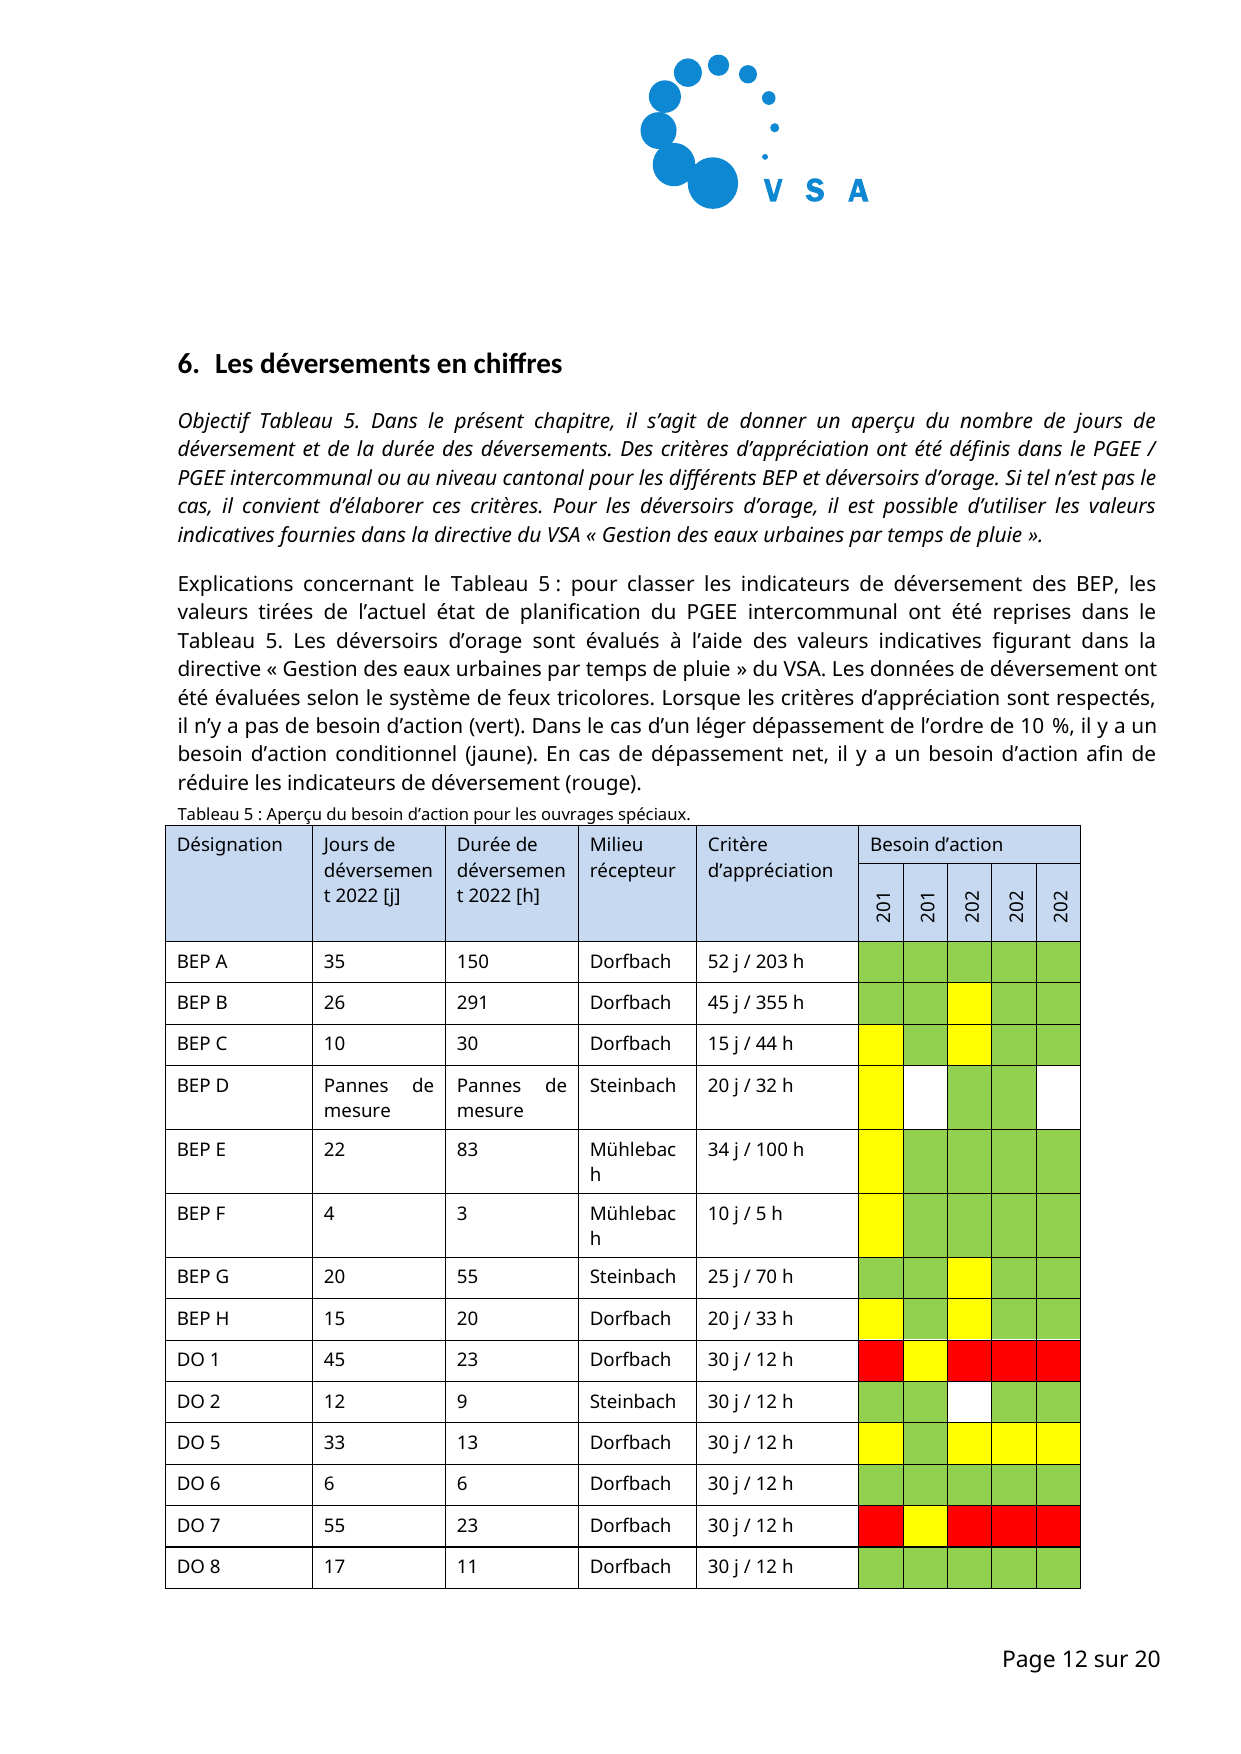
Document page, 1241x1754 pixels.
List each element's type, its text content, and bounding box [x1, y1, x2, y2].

table_cell [904, 1465, 947, 1505]
table_header Milieu récepteur [579, 826, 696, 941]
table_cell [948, 1548, 991, 1588]
table_cell [904, 1423, 947, 1464]
table_cell [859, 1130, 903, 1193]
table_cell [904, 1130, 947, 1193]
table_cell 4 [313, 1194, 445, 1257]
text Explications concernant le tableau 5 : pour classer les indicateurs de déversement des BEP, les valeurs tirées de l’actuel état de planification du PGEE intercommunal ont été reprises dans le tableau 5. Les déversoirs d’orage sont évalués à l’aide des valeurs indicatives figurant dans la directive « Gestion des eaux urbaines par temps de pluie » du VSA. Les données de déversement ont été évaluées selon le système de feux tricolores. Lorsque les critères d’appréciation sont respectés, il n’y a pas de besoin d’action (vert). Dans le cas d’un léger dépassement de l’ordre de 10 %, il y a un besoin d’action conditionnel (jaune). En cas de dépassement net, il y a un besoin d’action afin de réduire les indicateurs de déversement (rouge). [177, 569, 1157, 796]
table_cell [948, 983, 991, 1024]
table_cell [992, 1194, 1036, 1257]
table_cell Dorfbach [579, 1465, 696, 1505]
table_cell [1037, 1506, 1080, 1546]
table_cell [859, 1548, 903, 1588]
table_cell 9 [446, 1382, 578, 1422]
table_cell [948, 1299, 991, 1339]
table_cell [859, 1506, 903, 1546]
table_cell Dorfbach [579, 1341, 696, 1381]
table_cell 30 j / 12 h [697, 1506, 858, 1546]
subtitle Les déversements en chiffres [177, 345, 1157, 381]
table_header Besoin d’action [859, 826, 1080, 863]
table_cell Dorfbach [579, 942, 696, 982]
table_cell 45 [313, 1341, 445, 1381]
table_cell 26 [313, 983, 445, 1024]
table_cell [859, 1382, 903, 1422]
table_cell 13 [446, 1423, 578, 1464]
table_cell 30 [446, 1025, 578, 1065]
table_cell Dorfbach [579, 1506, 696, 1546]
table_cell [1037, 1194, 1080, 1257]
table_cell [1037, 1258, 1080, 1298]
table_cell Steinbach [579, 1258, 696, 1298]
table_cell 6 [313, 1465, 445, 1505]
table_header Critère d’appréciation [697, 826, 858, 941]
table_cell [859, 1299, 903, 1339]
table_cell [1037, 983, 1080, 1024]
table_cell Dorfbach [579, 1423, 696, 1464]
table_cell BEP D [166, 1066, 312, 1129]
table_cell 20 [446, 1299, 578, 1339]
table_cell 30 j / 12 h [697, 1465, 858, 1505]
table_cell 83 [446, 1130, 578, 1193]
table_cell [992, 1066, 1036, 1129]
table_cell 52 j / 203 h [697, 942, 858, 982]
table_cell 35 [313, 942, 445, 982]
table_cell [992, 1548, 1036, 1588]
table_cell [1037, 1066, 1080, 1129]
table_cell BEP E [166, 1130, 312, 1193]
table_cell BEP B [166, 983, 312, 1024]
table_cell 11 [446, 1548, 578, 1588]
table_cell 6 [446, 1465, 578, 1505]
table_cell [948, 1130, 991, 1193]
table_cell [992, 1025, 1036, 1065]
table_cell 15 [313, 1299, 445, 1339]
table_cell [992, 1299, 1036, 1339]
table_cell [1037, 1548, 1080, 1588]
table_cell 12 [313, 1382, 445, 1422]
table_cell [859, 1465, 903, 1505]
table_cell [992, 1130, 1036, 1193]
table_cell [1037, 1465, 1080, 1505]
table_cell BEP F [166, 1194, 312, 1257]
table_cell DO 6 [166, 1465, 312, 1505]
table_cell 291 [446, 983, 578, 1024]
table_cell [948, 1506, 991, 1546]
table_cell [948, 1194, 991, 1257]
table_cell 150 [446, 942, 578, 982]
table_cell 55 [446, 1258, 578, 1298]
table_cell DO 5 [166, 1423, 312, 1464]
table_cell [1037, 1025, 1080, 1065]
table_cell 10 [313, 1025, 445, 1065]
table_cell [992, 1506, 1036, 1546]
table_cell 10 j / 5 h [697, 1194, 858, 1257]
table_cell [904, 1299, 947, 1339]
table_cell 34 j / 100 h [697, 1130, 858, 1193]
table_cell 20 j / 33 h [697, 1299, 858, 1339]
table_cell [948, 1341, 991, 1381]
table_cell [859, 983, 903, 1024]
table_cell [948, 1423, 991, 1464]
table_cell Pannes de mesure [446, 1066, 578, 1129]
table_cell [992, 1258, 1036, 1298]
table_cell [859, 1025, 903, 1065]
table_cell 15 j / 44 h [697, 1025, 858, 1065]
table_cell [904, 1382, 947, 1422]
table_cell [904, 1258, 947, 1298]
table_header Désignation [166, 826, 312, 941]
table_cell [948, 1066, 991, 1129]
table_cell 20 j / 32 h [697, 1066, 858, 1129]
table_cell [1037, 942, 1080, 982]
table_cell Dorfbach [579, 1548, 696, 1588]
table_cell Pannes de mesure [313, 1066, 445, 1129]
text Objectif Tableau 5. Dans le présent chapitre, il s’agit de donner un aperçu du nombre de jours de déversement et de la durée des déversements. Des critères d’appréciation ont été définis dans le PGEE / PGEE intercommunal ou au niveau cantonal pour les différents BEP et déversoirs d’orage. Si tel n’est pas le cas, il convient d’élaborer ces critères. Pour les déversoirs d’orage, il est possible d’utiliser les valeurs indicatives fournies dans la directive du VSA « Gestion des eaux urbaines par temps de pluie ». [177, 406, 1157, 548]
table_cell [1037, 1299, 1080, 1339]
table_header Durée de déversement 2022 [h] [446, 826, 578, 941]
table_cell [1037, 1130, 1080, 1193]
table_cell 3 [446, 1194, 578, 1257]
table_cell [948, 1465, 991, 1505]
table_cell [859, 1423, 903, 1464]
table_cell [1037, 1341, 1080, 1381]
table_cell 30 j / 12 h [697, 1341, 858, 1381]
table_cell BEP A [166, 942, 312, 982]
table_cell 2021 [992, 864, 1036, 941]
table_cell [992, 983, 1036, 1024]
table_cell [992, 1465, 1036, 1505]
table_cell 30 j / 12 h [697, 1548, 858, 1588]
table_cell 55 [313, 1506, 445, 1546]
table_cell [948, 1258, 991, 1298]
table_cell 2019 [904, 864, 947, 941]
table_cell 45 j / 355 h [697, 983, 858, 1024]
table_cell 23 [446, 1506, 578, 1546]
text Tableau 5 : Aperçu du besoin d’action pour les ouvrages spéciaux. [177, 803, 1157, 824]
table_cell [948, 942, 991, 982]
table_cell [904, 1548, 947, 1588]
table_cell [904, 1506, 947, 1546]
table_cell [948, 1382, 991, 1422]
table_cell [992, 1382, 1036, 1422]
table_cell [992, 1341, 1036, 1381]
table_cell 23 [446, 1341, 578, 1381]
table_cell [904, 1066, 947, 1129]
table_cell Steinbach [579, 1382, 696, 1422]
table_cell DO 2 [166, 1382, 312, 1422]
table_cell Steinbach [579, 1066, 696, 1129]
table_cell DO 1 [166, 1341, 312, 1381]
table_cell [904, 1194, 947, 1257]
table_cell 2022 [1037, 864, 1080, 941]
table_cell 30 j / 12 h [697, 1423, 858, 1464]
table_cell Mühlebach [579, 1194, 696, 1257]
table_cell 2020 [948, 864, 991, 941]
table_cell [948, 1025, 991, 1065]
table_cell 2018 [859, 864, 903, 941]
table_cell Dorfbach [579, 1299, 696, 1339]
table_cell DO 8 [166, 1548, 312, 1588]
table_cell 33 [313, 1423, 445, 1464]
table_cell [992, 942, 1036, 982]
table_cell BEP C [166, 1025, 312, 1065]
table_cell 17 [313, 1548, 445, 1588]
table_cell Dorfbach [579, 1025, 696, 1065]
table_cell DO 7 [166, 1506, 312, 1546]
table_cell [904, 942, 947, 982]
table_cell 25 j / 70 h [697, 1258, 858, 1298]
table_cell 30 j / 12 h [697, 1382, 858, 1422]
table_cell 20 [313, 1258, 445, 1298]
table_cell [992, 1423, 1036, 1464]
table_cell [904, 983, 947, 1024]
table_header Jours de déversement 2022 [j] [313, 826, 445, 941]
table_cell [859, 1194, 903, 1257]
table_cell BEP G [166, 1258, 312, 1298]
table_cell Dorfbach [579, 983, 696, 1024]
table_cell [1037, 1423, 1080, 1464]
table_cell [904, 1341, 947, 1381]
table_cell [859, 942, 903, 982]
table_cell [904, 1025, 947, 1065]
table_cell [859, 1341, 903, 1381]
table_cell 22 [313, 1130, 445, 1193]
table_cell Mühlebach [579, 1130, 696, 1193]
table_cell [1037, 1382, 1080, 1422]
table_cell [859, 1258, 903, 1298]
table_cell BEP H [166, 1299, 312, 1339]
table_cell [859, 1066, 903, 1129]
